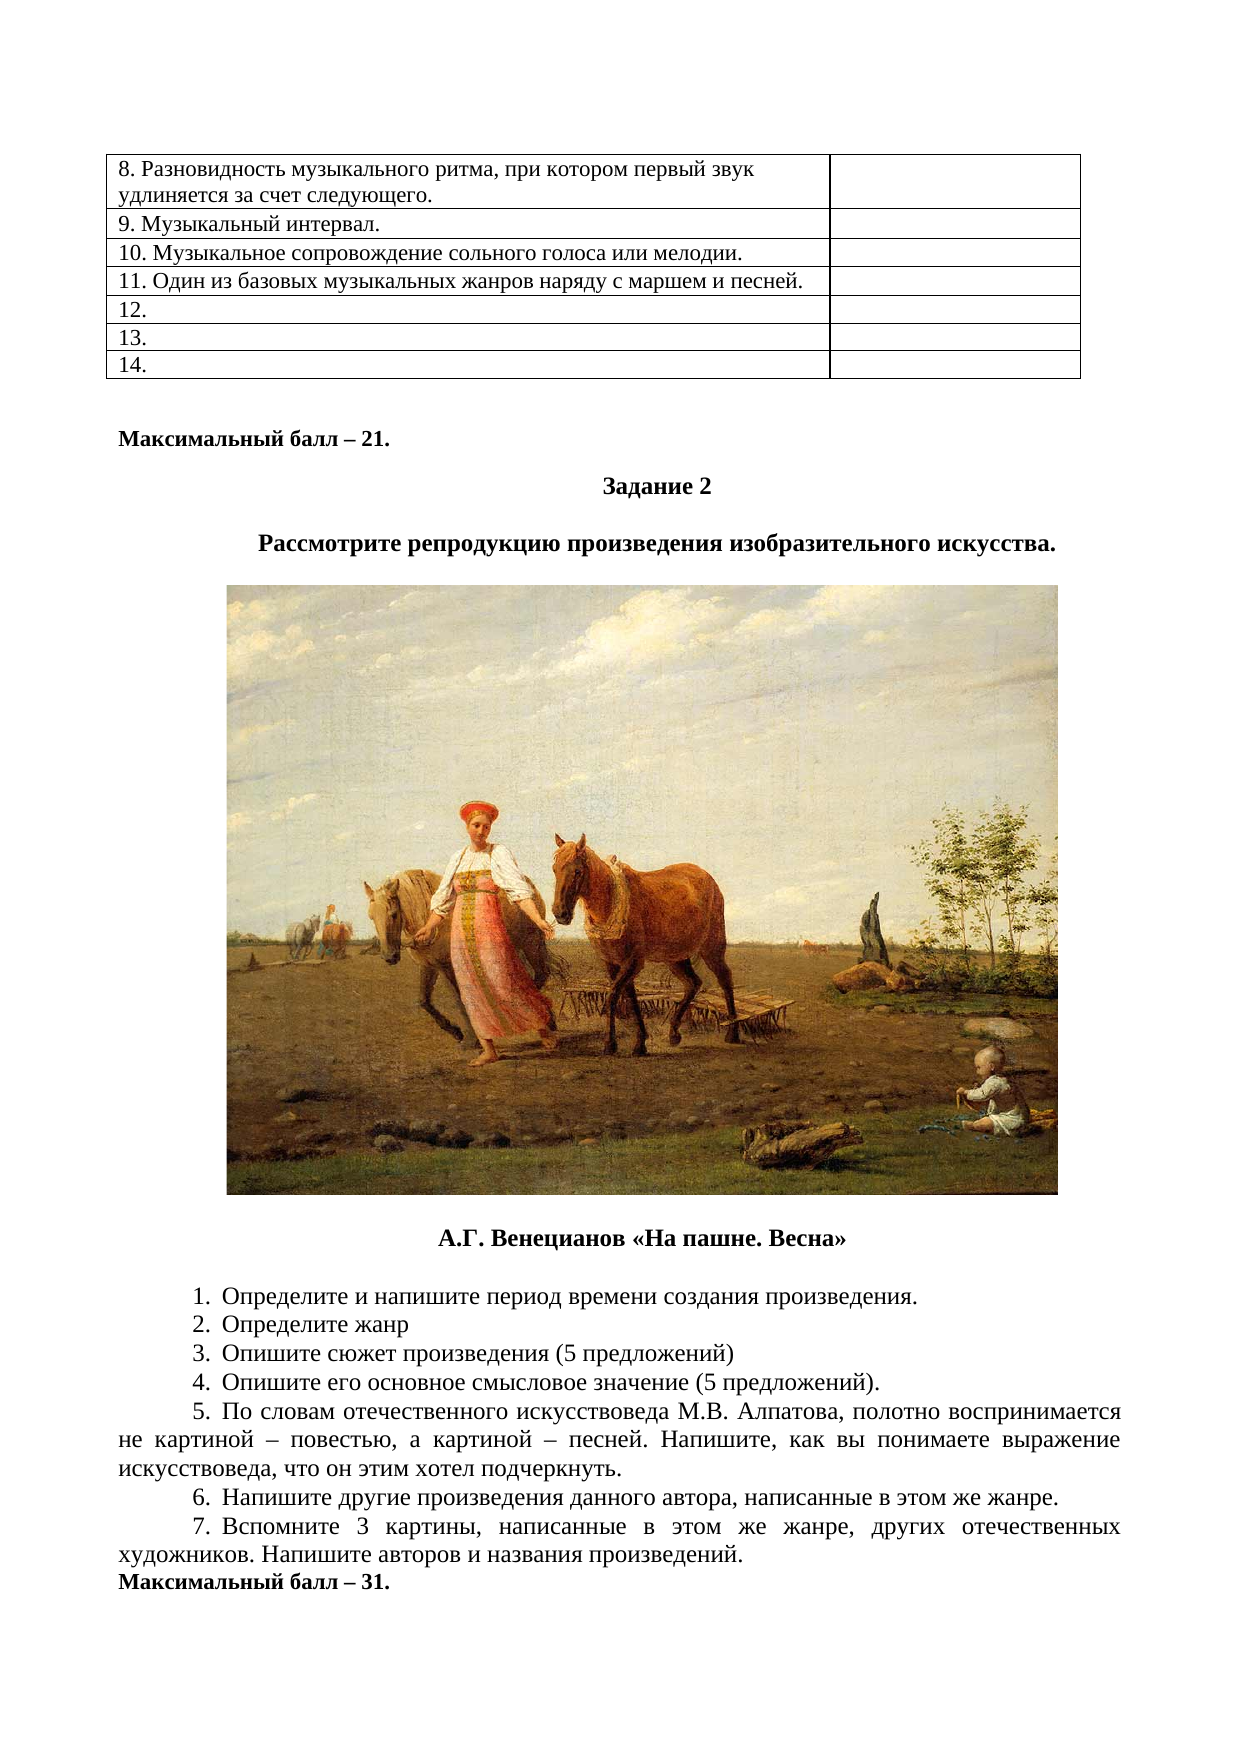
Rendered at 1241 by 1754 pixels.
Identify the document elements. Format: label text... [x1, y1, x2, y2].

table_cell [831, 267, 1080, 295]
table_cell [831, 155, 1080, 208]
table_cell 13. [107, 324, 829, 350]
table_header А.Г. Венецианов «На пашне. Весна» [107, 586, 1104, 1252]
table_cell 12. [107, 296, 829, 323]
text Максимальный балл – 31. [118, 1568, 1122, 1594]
text Задание 2 [118, 471, 1122, 499]
table_cell [831, 209, 1080, 238]
table_cell 10. Музыкальное сопровождение сольного голоса или мелодии. [107, 239, 829, 266]
table_cell 11. Один из базовых музыкальных жанров наряду с маршем и песней. [107, 267, 829, 295]
table_cell [831, 296, 1080, 323]
list Определите жанр [118, 1309, 1122, 1338]
table_cell 14. [107, 351, 829, 377]
list Вспомните 3 картины, написанные в этом же жанре, других отечественных художников. Напишите авторов и названия произведений. [118, 1511, 1122, 1568]
list Опишите его основное смысловое значение (5 предложений). [118, 1367, 1122, 1396]
table_cell 8. Разновидность музыкального ритма, при котором первый звук удлиняется за счет следующего. [107, 155, 829, 208]
text Рассмотрите репродукцию произведения изобразительного искусства. [118, 528, 1122, 557]
list Напишите другие произведения данного автора, написанные в этом же жанре. [118, 1482, 1122, 1511]
list Определите и напишите период времени создания произведения. [118, 1281, 1122, 1309]
table_cell [831, 351, 1080, 377]
list По словам отечественного искусствоведа М.В. Алпатова, полотно воспринимается не картиной – повестью, а картиной – песней. Напишите, как вы понимаете выражение искусствоведа, что он этим хотел подчеркнуть. [118, 1396, 1122, 1482]
picture [226, 585, 1058, 1195]
table_cell [831, 239, 1080, 266]
table_cell [831, 324, 1080, 350]
text Максимальный балл – 21. [118, 424, 1122, 451]
list Опишите сюжет произведения (5 предложений) [118, 1338, 1122, 1367]
table_cell 9. Музыкальный интервал. [107, 209, 829, 238]
